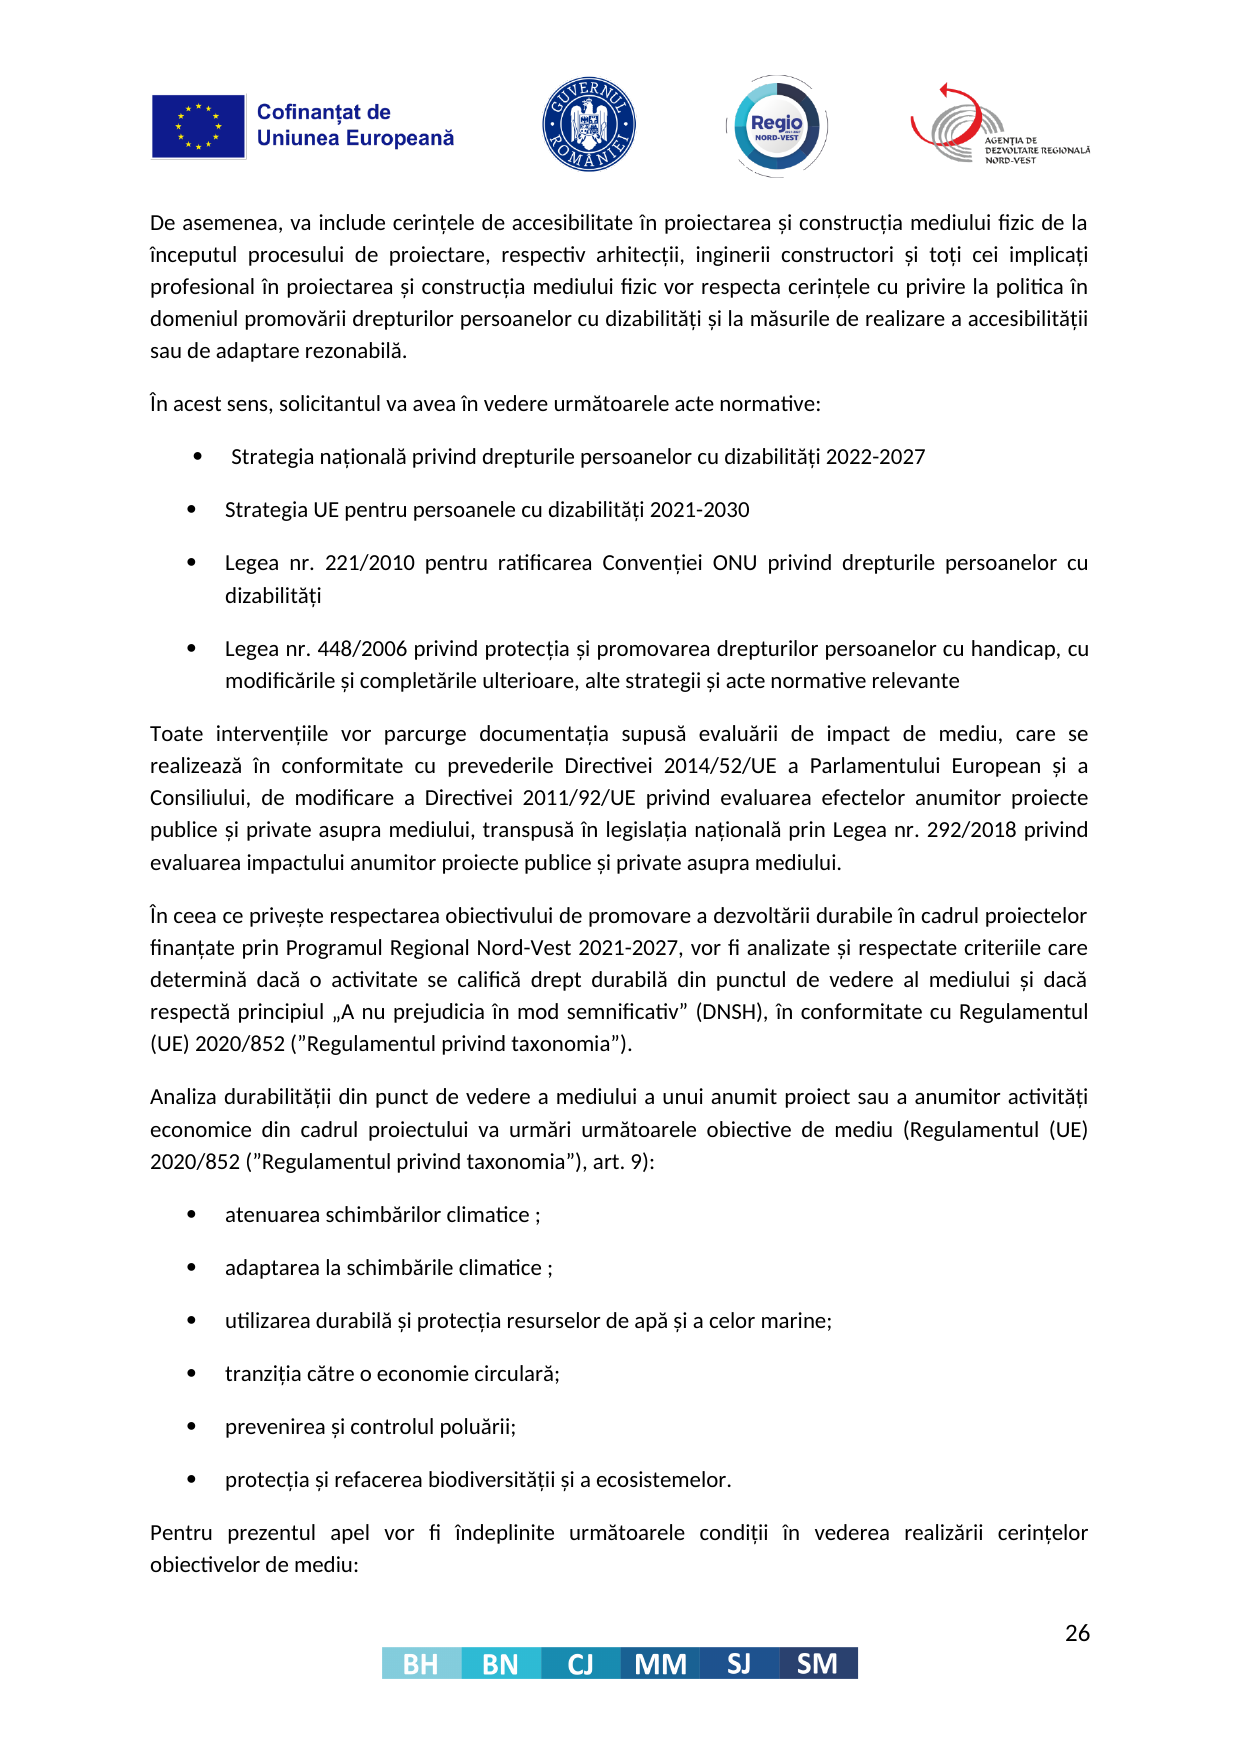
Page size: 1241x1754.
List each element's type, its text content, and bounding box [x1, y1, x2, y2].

list adaptarea la schimbările climatice ; [187, 1253, 1090, 1281]
text Analiza durabilității din punct de vedere a mediului a unui anumit proiect sau a anumitor activități economice din cadrul proiectului va urmări următoarele obiective de mediu (Regulamentul (UE) 2020/852 (”Regulamentul privind taxonomia”), art. 9): [150, 1082, 1090, 1175]
list prevenirea și controlul poluării; [187, 1412, 1090, 1440]
text Toate intervențiile vor parcurge documentația supusă evaluării de impact de mediu, care se realizează în conformitate cu prevederile Directivei 2014/52/UE a Parlamentului European și a Consiliului, de modificare a Directivei 2011/92/UE privind evaluarea efectelor anumitor proiecte publice și private asupra mediului, transpusă în legislația națională prin Legea nr. 292/2018 privind evaluarea impactului anumitor proiecte publice și private asupra mediului. [150, 719, 1090, 876]
list utilizarea durabilă și protecția resurselor de apă și a celor marine; [187, 1306, 1090, 1334]
list tranziția către o economie circulară; [187, 1359, 1090, 1387]
text De asemenea, va include cerințele de accesibilitate în proiectarea și construcția mediului fizic de la începutul procesului de proiectare, respectiv arhitecții, inginerii constructori și toți cei implicați profesional în proiectarea și construcția mediului fizic vor respecta cerințele cu privire la politica în domeniul promovării drepturilor persoanelor cu dizabilități și la măsurile de realizare a accesibilității sau de adaptare rezonabilă. [150, 208, 1090, 364]
text În acest sens, solicitantul va avea în vedere următoarele acte normative: [150, 389, 1090, 417]
list Legea nr. 221/2010 pentru ratificarea Convenţiei ONU privind drepturile persoanelor cu dizabilităţi [187, 548, 1090, 609]
picture [382, 1647, 859, 1679]
list Strategia UE pentru persoanele cu dizabilități 2021-2030 [187, 496, 1090, 523]
list Strategia națională privind drepturile persoanelor cu dizabilități 2022-2027 [194, 442, 1090, 471]
list Legea nr. 448/2006 privind protecţia şi promovarea drepturilor persoanelor cu handicap, cu modificările și completările ulterioare, alte strategii și acte normative relevante [187, 634, 1090, 694]
text În ceea ce privește respectarea obiectivului de promovare a dezvoltării durabile în cadrul proiectelor finanțate prin Programul Regional Nord-Vest 2021-2027, vor fi analizate și respectate criteriile care determină dacă o activitate se califică drept durabilă din punctul de vedere al mediului și dacă respectă principiul „A nu prejudicia în mod semnificativ” (DNSH), în conformitate cu Regulamentul (UE) 2020/852 (”Regulamentul privind taxonomia”). [150, 901, 1090, 1057]
list atenuarea schimbărilor climatice ; [187, 1200, 1090, 1228]
text Pentru prezentul apel vor fi îndeplinite următoarele condiții în vederea realizării cerințelor obiectivelor de mediu: [150, 1518, 1090, 1578]
list protecția și refacerea biodiversității și a ecosistemelor. [187, 1465, 1090, 1493]
picture [150, 75, 1091, 178]
